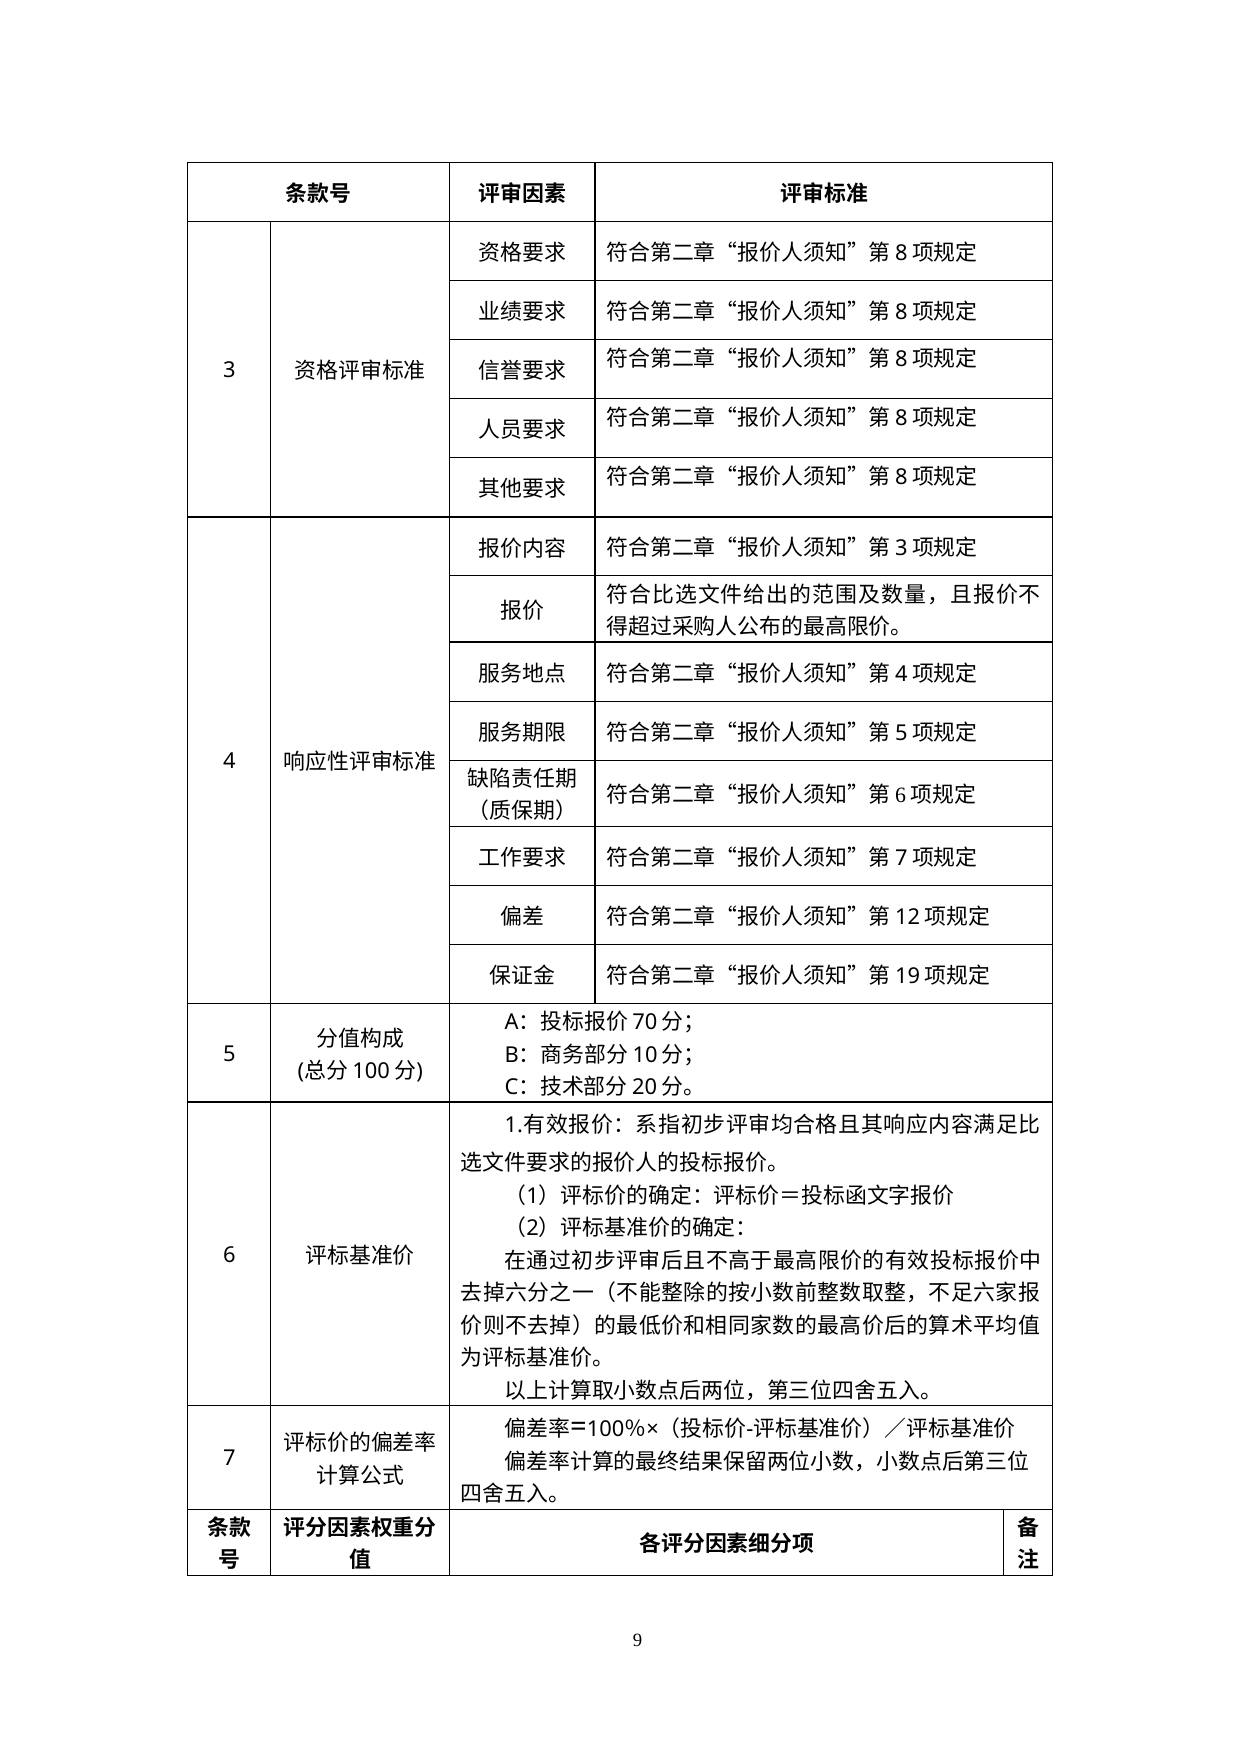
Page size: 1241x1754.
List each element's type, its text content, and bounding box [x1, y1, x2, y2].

table_cell 保证金 [450, 945, 594, 1003]
table_cell 分值构成 (总分100分) [271, 1004, 449, 1101]
table_cell 符合第二章“报价人须知”第8项规定 [596, 281, 1052, 339]
table_cell 服务地点 [450, 643, 594, 701]
table_cell 信誉要求 [450, 340, 594, 398]
table_cell 报价 [450, 576, 594, 641]
table_cell 符合第二章“报价人须知”第8项规定 [596, 399, 1052, 457]
table_cell 符合第二章“报价人须知”第19项规定 [596, 945, 1052, 1003]
table_cell 评标基准价 [271, 1103, 449, 1405]
table_cell 符合第二章“报价人须知”第8项规定 [596, 222, 1052, 280]
table_cell 1.有效报价：系指初步评审均合格且其响应内容满足比选文件要求的报价人的投标报价。 （1）评标价的确定：评标价＝投标函文字报价 （2）评标基准价的确定： 在通过初步评审后且不高于最高限价的有效投标报价中去掉六分之一（不能整除的按小数前整数取整，不足六家报价则不去掉）的最低价和相同家数的最高价后的算术平均值为评标基准价。 以上计算取小数点后两位，第三位四舍五入。 [450, 1103, 1052, 1405]
table_cell 偏差 [450, 886, 594, 944]
table_cell 其他要求 [450, 458, 594, 516]
table_cell 3 [188, 222, 270, 516]
table_cell 资格要求 [450, 222, 594, 280]
table_cell 响应性评审标准 [271, 518, 449, 1003]
table_cell 资格评审标准 [271, 222, 449, 516]
table_cell 符合第二章“报价人须知”第7项规定 [596, 827, 1052, 885]
table_header 评审标准 [596, 163, 1052, 221]
table_cell 5 [188, 1004, 270, 1101]
table_cell 4 [188, 518, 270, 1003]
table_cell 条款号 [188, 1510, 270, 1574]
table_cell 偏差率=100％×（投标价-评标基准价）／评标基准价 偏差率计算的最终结果保留两位小数，小数点后第三位四舍五入。 [450, 1406, 1052, 1508]
table_cell 工作要求 [450, 827, 594, 885]
table_cell 符合第二章“报价人须知”第8项规定 [596, 458, 1052, 516]
table_cell 7 [188, 1406, 270, 1508]
table_cell 业绩要求 [450, 281, 594, 339]
table_cell 符合第二章“报价人须知”第4项规定 [596, 643, 1052, 701]
table_cell 符合第二章“报价人须知”第12项规定 [596, 886, 1052, 944]
table_cell 符合第二章“报价人须知”第5项规定 [596, 702, 1052, 759]
table_cell 人员要求 [450, 399, 594, 457]
table_cell 6 [188, 1103, 270, 1405]
table_cell 符合第二章“报价人须知”第6项规定 [596, 761, 1052, 826]
table_cell 各评分因素细分项 [450, 1510, 1003, 1574]
table_cell 符合第二章“报价人须知”第8项规定 [596, 340, 1052, 398]
table_cell 符合第二章“报价人须知”第3项规定 [596, 518, 1052, 575]
table_cell 评标价的偏差率计算公式 [271, 1406, 449, 1508]
table_cell 缺陷责任期（质保期） [450, 761, 594, 826]
table_cell 服务期限 [450, 702, 594, 759]
table_cell A：投标报价70分； B：商务部分10分； C：技术部分20分。 [450, 1004, 1052, 1101]
table_cell 符合比选文件给出的范围及数量，且报价不得超过采购人公布的最高限价。 [596, 576, 1052, 641]
table_cell 报价内容 [450, 518, 594, 575]
table_cell 评分因素权重分值 [271, 1510, 449, 1574]
table_header 评审因素 [450, 163, 594, 221]
table_cell 备注 [1004, 1510, 1052, 1574]
table_header 条款号 [188, 163, 449, 221]
